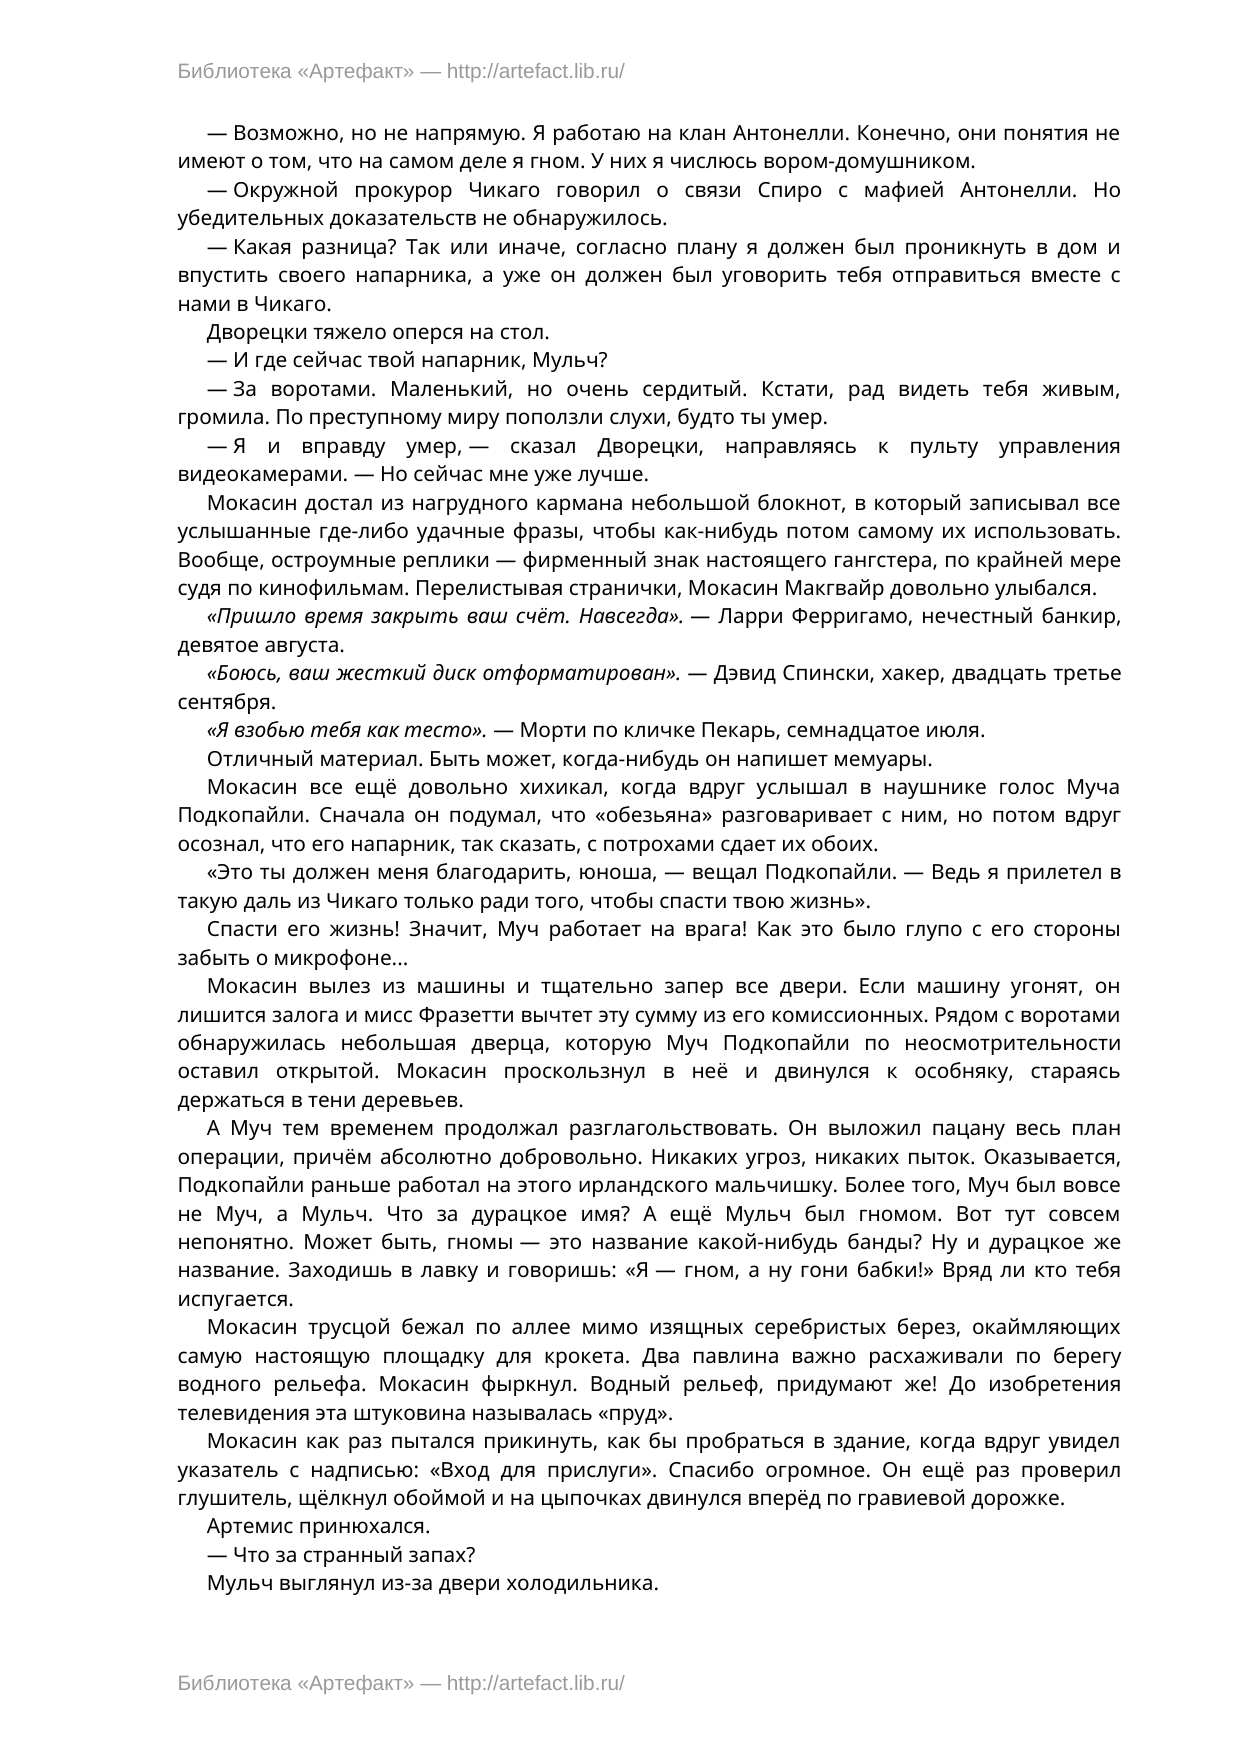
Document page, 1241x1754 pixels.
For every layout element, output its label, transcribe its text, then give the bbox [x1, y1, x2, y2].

text — И где сейчас твой напарник, Мульч? [177, 346, 1122, 374]
text Отличный материал. Быть может, когда-нибудь он напишет мемуары. [177, 744, 1122, 772]
text А Муч тем временем продолжал разглагольствовать. Он выложил пацану весь план операции, причём абсолютно добровольно. Никаких угроз, никаких пыток. Оказывается, Подкопайли раньше работал на этого ирландского мальчишку. Более того, Муч был вовсе не Муч, а Мульч. Что за дурацкое имя? А ещё Мульч был гномом. Вот тут совсем непонятно. Может быть, гномы — это название какой-нибудь банды? Ну и дурацкое же название. Заходишь в лавку и говоришь: «Я — гном, а ну гони бабки!» Вряд ли кто тебя испугается. [177, 1113, 1122, 1312]
text Мокасин как раз пытался прикинуть, как бы пробраться в здание, когда вдруг увидел указатель с надписью: «Вход для прислуги». Спасибо огромное. Он ещё раз проверил глушитель, щёлкнул обоймой и на цыпочках двинулся вперёд по гравиевой дорожке. [177, 1426, 1122, 1512]
text Мульч выглянул из-за двери холодильника. [177, 1568, 1122, 1597]
text Артемис принюхался. [177, 1512, 1122, 1540]
text Дворецки тяжело оперся на стол. [177, 317, 1122, 346]
text «Боюсь, ваш жесткий диск отформатирован». — Дэвид Спински, хакер, двадцать третье сентября. [177, 658, 1122, 715]
text «Пришло время закрыть ваш счёт. Навсегда». — Ларри Ферригамо, нечестный банкир, девятое августа. [177, 602, 1122, 658]
text — Что за странный запах? [177, 1540, 1122, 1568]
text Мокасин трусцой бежал по аллее мимо изящных серебристых берез, окаймляющих самую настоящую площадку для крокета. Два павлина важно расхаживали по берегу водного рельефа. Мокасин фыркнул. Водный рельеф, придумают же! До изобретения телевидения эта штуковина называлась «пруд». [177, 1312, 1122, 1426]
text Мокасин достал из нагрудного кармана небольшой блокнот, в который записывал все услышанные где-либо удачные фразы, чтобы как-нибудь потом самому их использовать. Вообще, остроумные реплики — фирменный знак настоящего гангстера, по крайней мере судя по кинофильмам. Перелистывая странички, Мокасин Макгвайр довольно улыбался. [177, 488, 1122, 602]
text Мокасин вылез из машины и тщательно запер все двери. Если машину угонят, он лишится залога и мисс Фразетти вычтет эту сумму из его комиссионных. Рядом с воротами обнаружилась небольшая дверца, которую Муч Подкопайли по неосмотрительности оставил открытой. Мокасин проскользнул в неё и двинулся к особняку, стараясь держаться в тени деревьев. [177, 971, 1122, 1113]
text «Это ты должен меня благодарить, юноша, — вещал Подкопайли. — Ведь я прилетел в такую даль из Чикаго только ради того, чтобы спасти твою жизнь». [177, 857, 1122, 914]
text Мокасин все ещё довольно хихикал, когда вдруг услышал в наушнике голос Муча Подкопайли. Сначала он подумал, что «обезьяна» разговаривает с ним, но потом вдруг осознал, что его напарник, так сказать, с потрохами сдает их обоих. [177, 772, 1122, 857]
text — Какая разница? Так или иначе, согласно плану я должен был проникнуть в дом и впустить своего напарника, а уже он должен был уговорить тебя отправиться вместе с нами в Чикаго. [177, 232, 1122, 317]
text «Я взобью тебя как тесто». — Морти по кличке Пекарь, семнадцатое июля. [177, 715, 1122, 744]
text — Окружной прокурор Чикаго говорил о связи Спиро с мафией Антонелли. Но убедительных доказательств не обнаружилось. [177, 175, 1122, 232]
text Спасти его жизнь! Значит, Муч работает на врага! Как это было глупо с его стороны забыть о микрофоне... [177, 914, 1122, 971]
text — Я и вправду умер, — сказал Дворецки, направляясь к пульту управления видеокамерами. — Но сейчас мне уже лучше. [177, 431, 1122, 488]
text — Возможно, но не напрямую. Я работаю на клан Антонелли. Конечно, они понятия не имеют о том, что на самом деле я гном. У них я числюсь вором-домушником. [177, 118, 1122, 175]
text — За воротами. Маленький, но очень сердитый. Кстати, рад видеть тебя живым, громила. По преступному миру поползли слухи, будто ты умер. [177, 374, 1122, 431]
